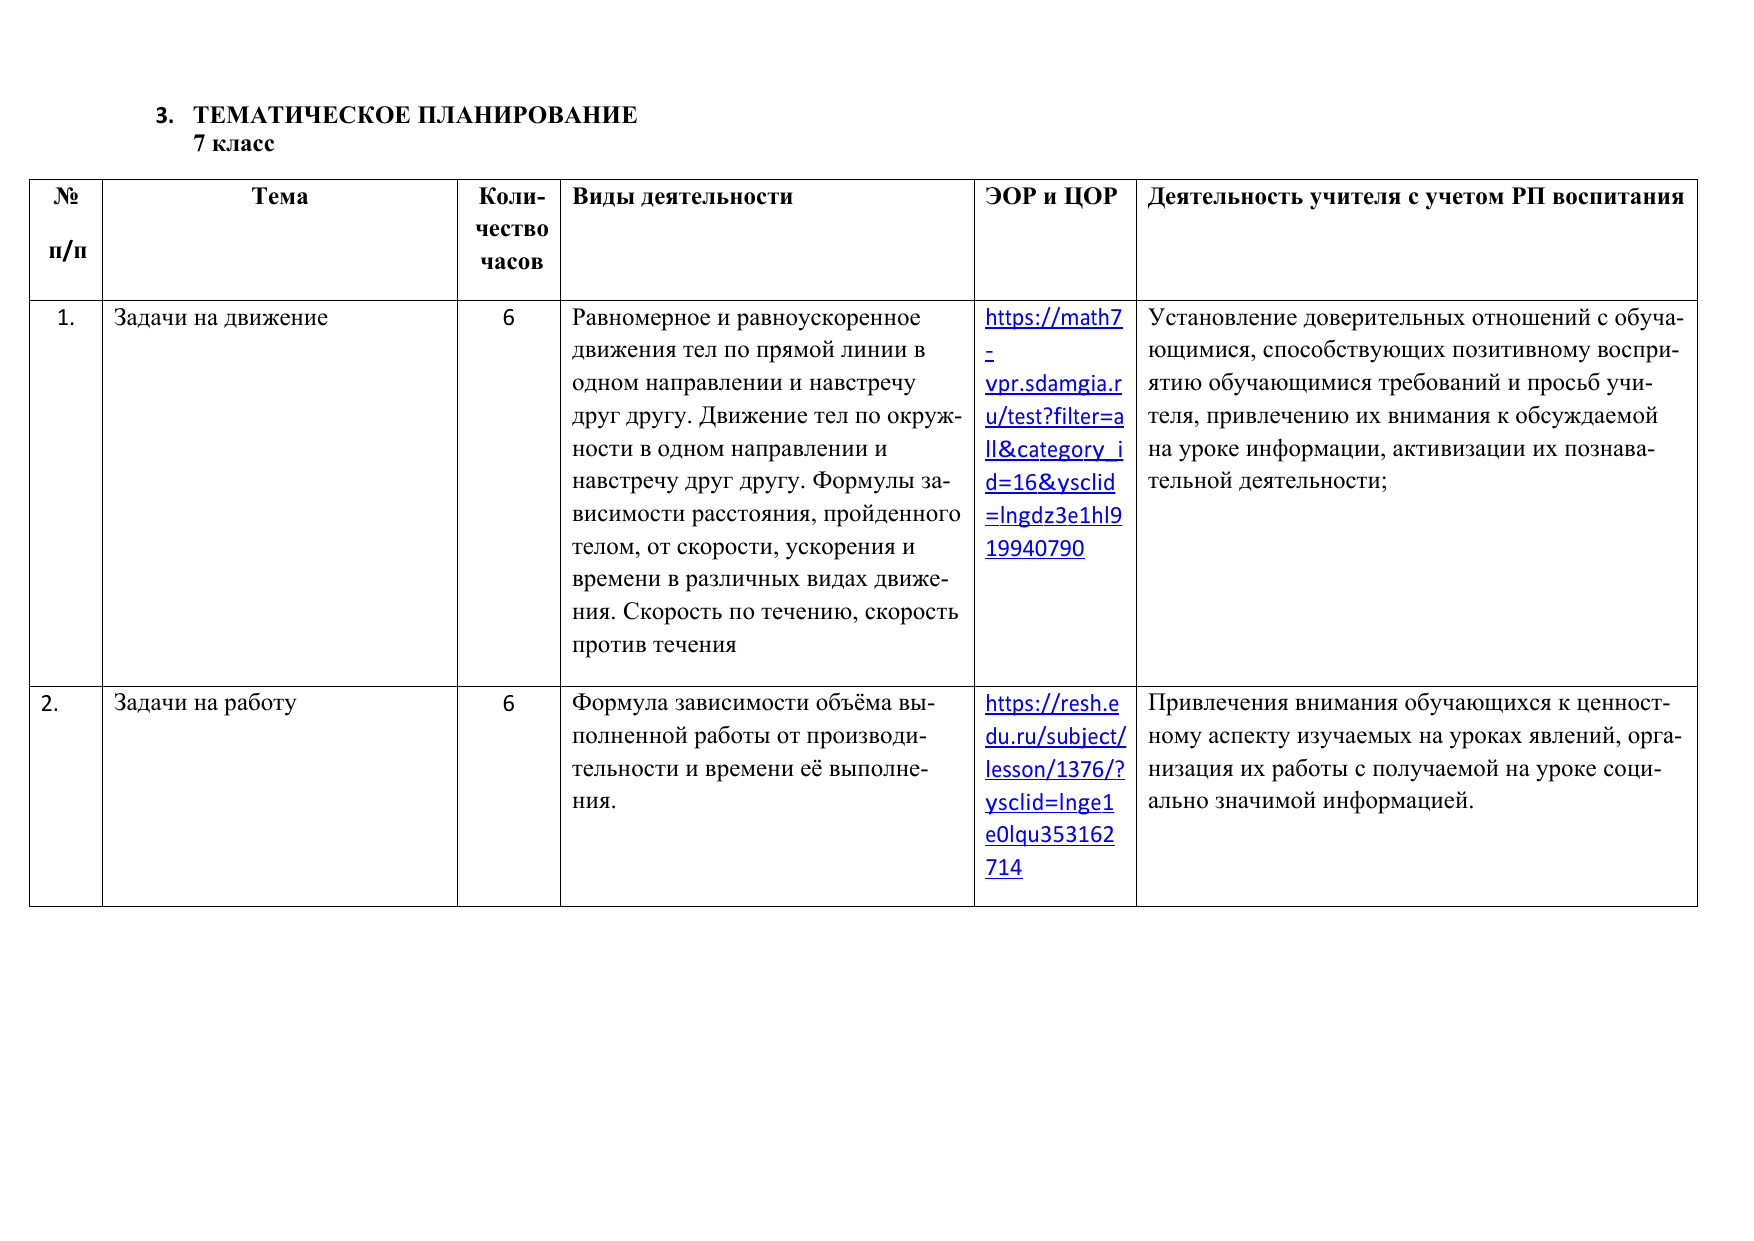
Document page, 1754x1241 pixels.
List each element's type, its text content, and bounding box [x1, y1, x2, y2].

table_cell Равномерное и равноускоренное движения тел по прямой линии в одном направлении и навстречу друг другу. Движение тел по окруж-ности в одном направлении и навстречу друг другу. Формулы за-висимости расстояния, пройденного телом, от скорости, ускорения и времени в различных видах движе-ния. Скорость по течению, скорость против течения [561, 301, 974, 686]
table_cell Установление доверительных отношений с обуча-ющимися, способствующих позитивному воспри-ятию обучающимися требований и просьб учи-теля, привлечению их внимания к обсуждаемой на уроке информации, активизации их познава-тельной деятельности; [1137, 301, 1697, 686]
table_cell Задачи на движение [103, 301, 457, 686]
text 3. ТЕМАТИЧЕСКОЕ ПЛАНИРОВАНИЕ 7 класс [155, 101, 644, 157]
table_header Виды деятельности [561, 180, 974, 300]
table_cell Формула зависимости объёма вы-полненной работы от производи-тельности и времени её выполне-ния. [561, 687, 974, 906]
table_header Коли-чество часов [458, 180, 560, 300]
table_cell Привлечения внимания обучающихся к ценност-ному аспекту изучаемых на уроках явлений, орга-низация их работы с получаемой на уроке соци-ально значимой информацией. [1137, 687, 1697, 906]
table_cell 2. [30, 687, 102, 906]
table_header № п/п [30, 180, 102, 300]
table_header ЭОР и ЦОР [975, 180, 1136, 300]
table_cell 6 [458, 687, 560, 906]
table_cell https://resh.e du.ru/subject/ lesson/1376/? ysclid=lnge1 e0lqu353162 714 [975, 687, 1136, 906]
table_cell Задачи на работу [103, 687, 457, 906]
table_cell 6 [458, 301, 560, 686]
table_header Деятельность учителя с учетом РП воспитания [1137, 180, 1697, 300]
table_cell https://math7 -vpr.sdamgia.r u/test?filter=a ll&category_i d=16&ysclid =lngdz3e1hl9 19940790 [975, 301, 1136, 686]
table_header Тема [103, 180, 457, 300]
table_cell 1. [30, 301, 102, 686]
